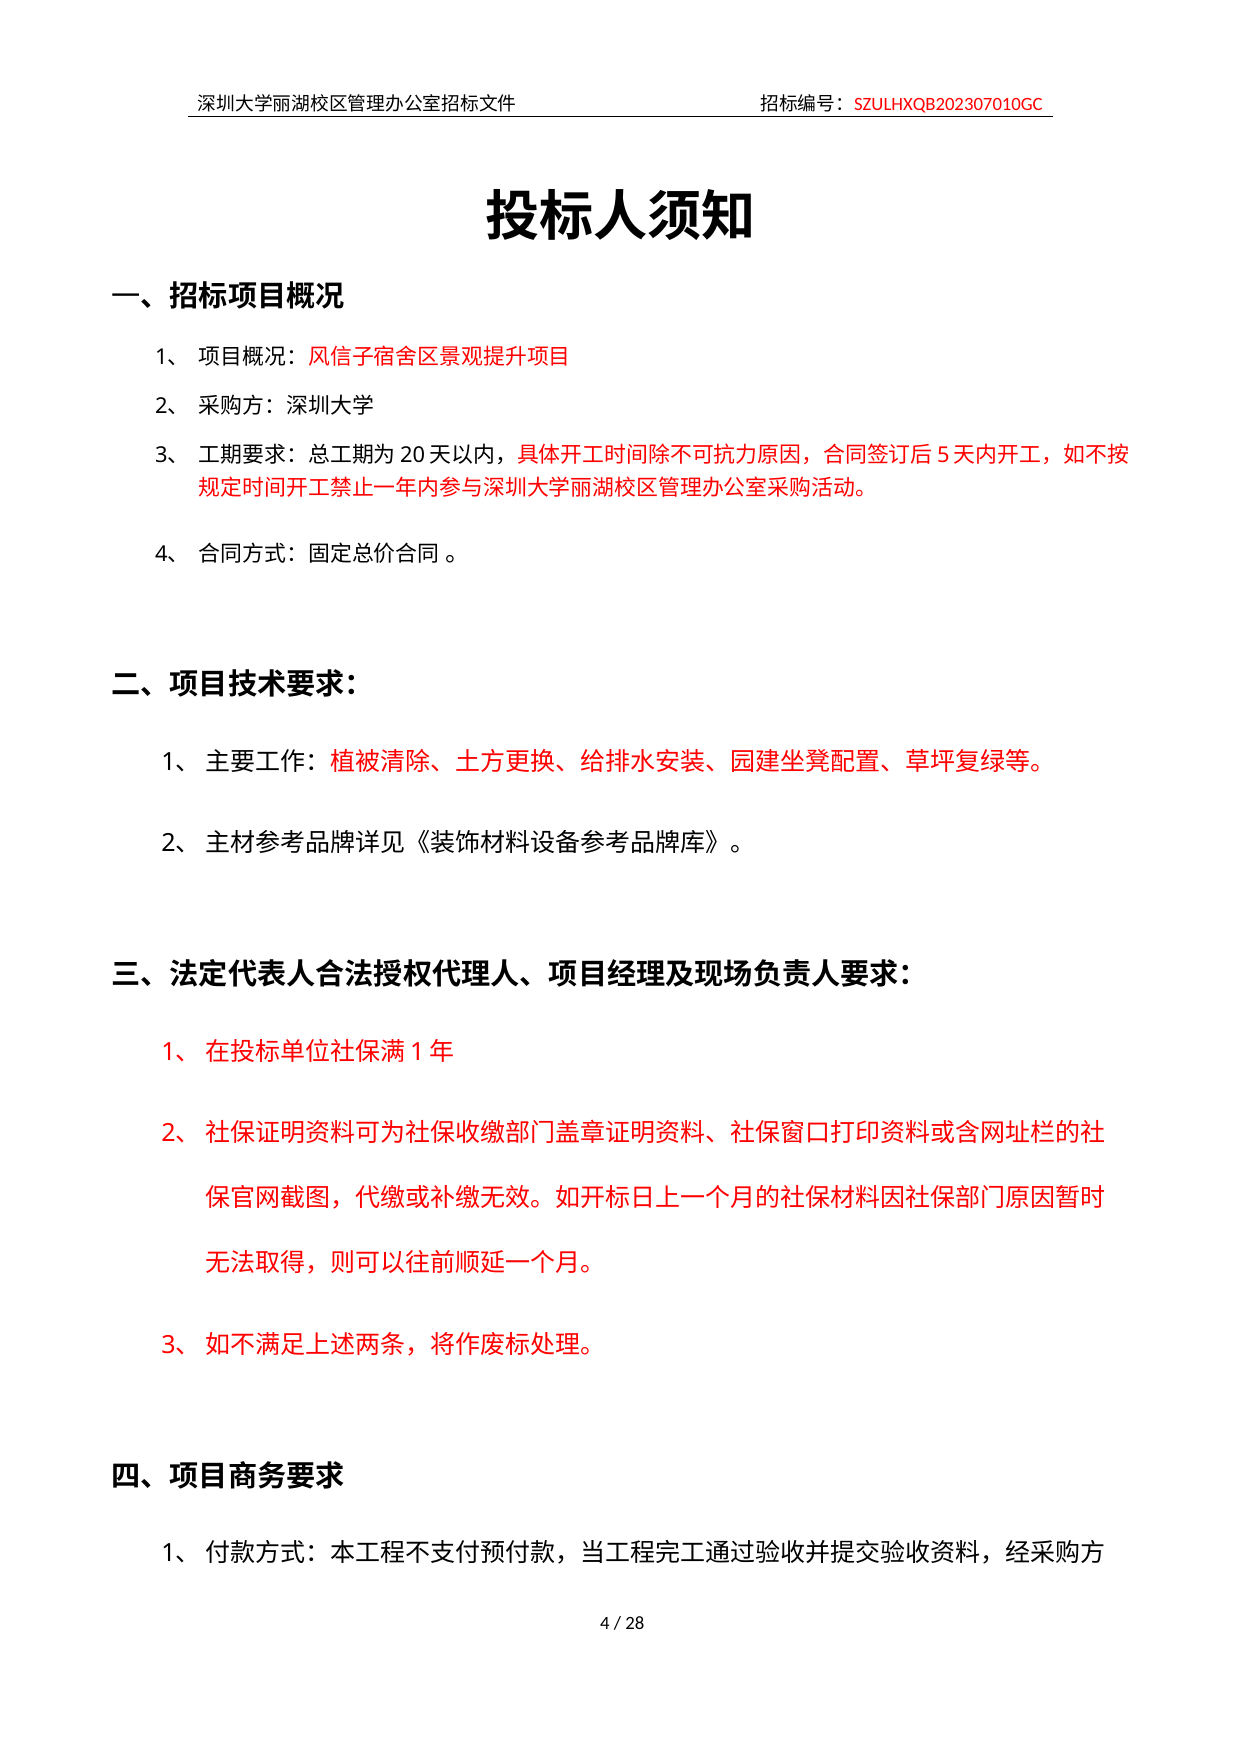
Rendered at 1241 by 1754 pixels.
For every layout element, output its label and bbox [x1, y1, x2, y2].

table_header [110, 162, 1131, 1583]
